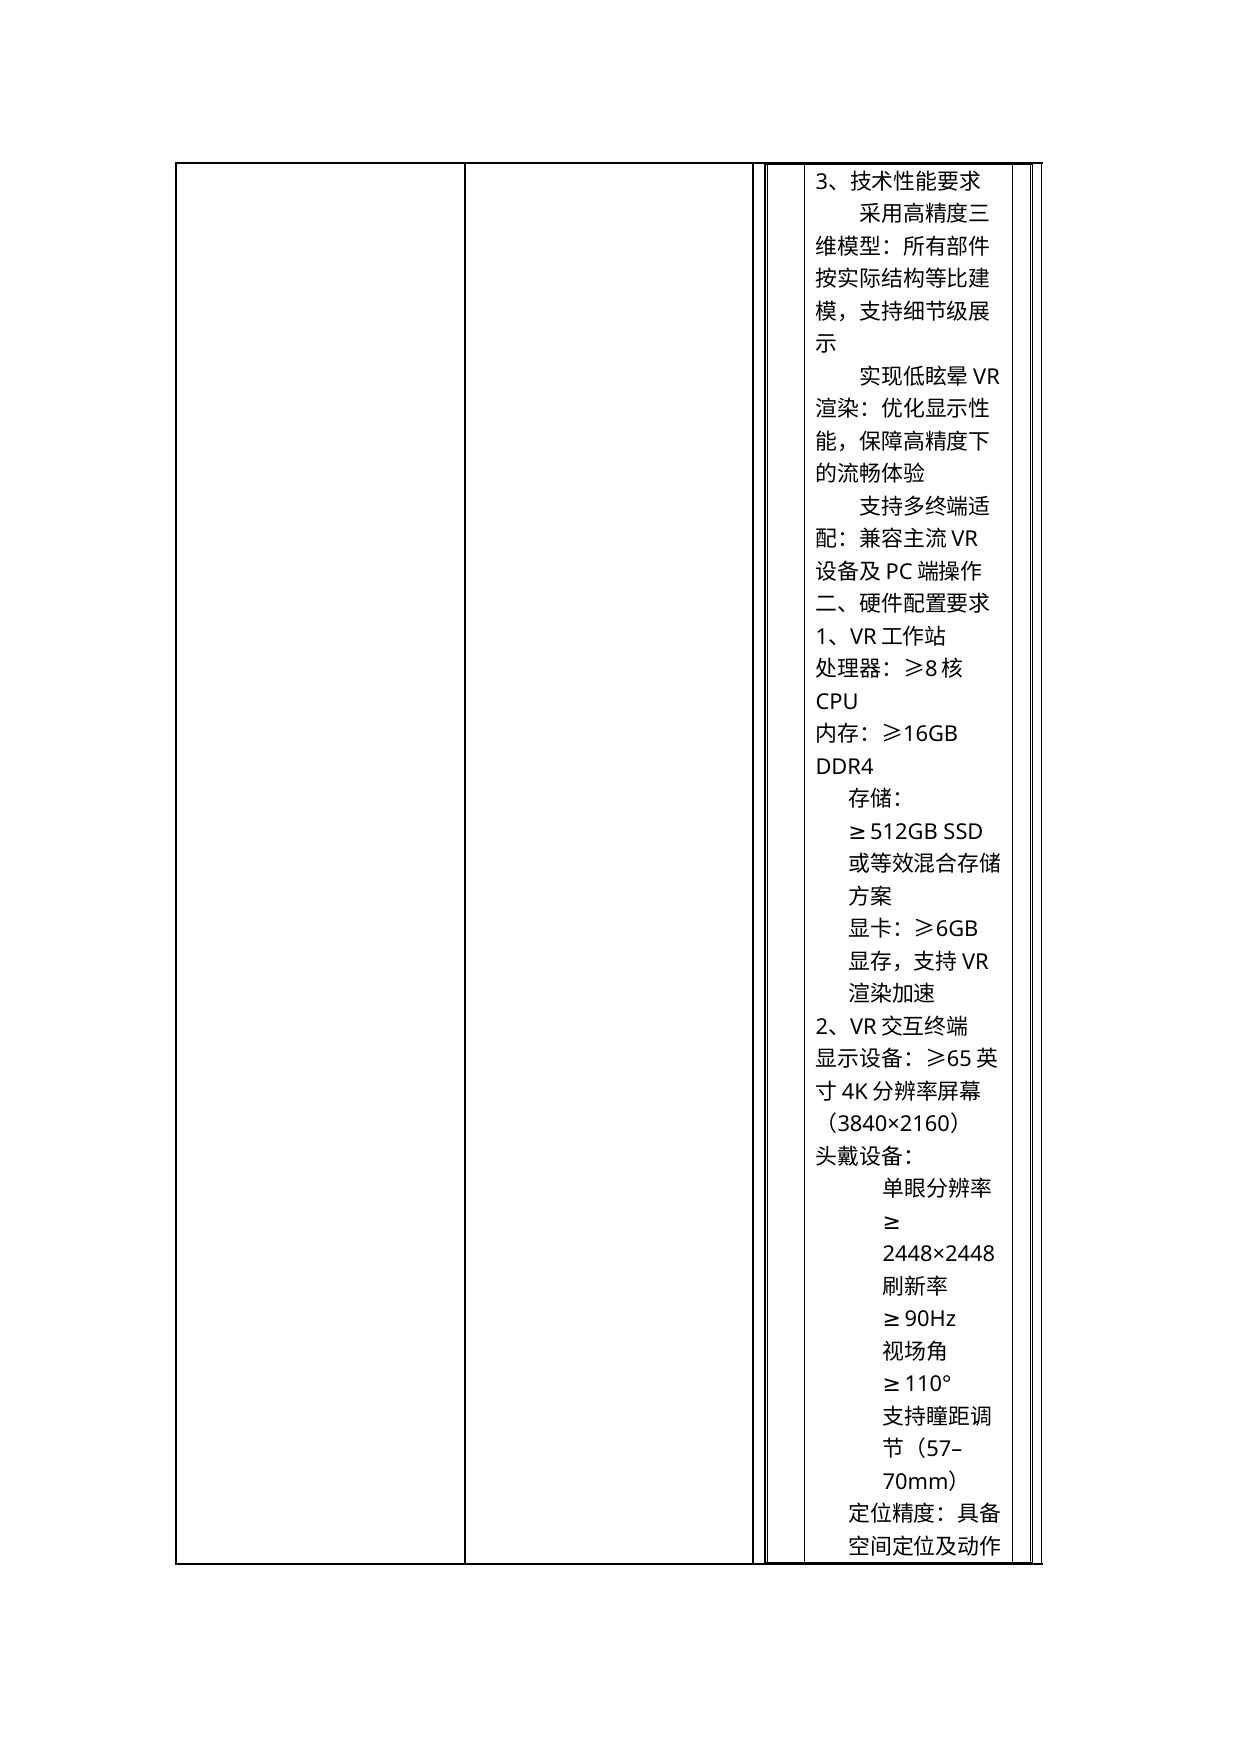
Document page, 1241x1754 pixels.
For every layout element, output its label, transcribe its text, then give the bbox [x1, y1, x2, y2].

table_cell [754, 164, 764, 1563]
table_cell 1 [177, 164, 464, 1563]
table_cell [805, 165, 1012, 1562]
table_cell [768, 165, 804, 1562]
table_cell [1033, 164, 1041, 1563]
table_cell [1013, 165, 1030, 1562]
table_cell [466, 164, 752, 1563]
